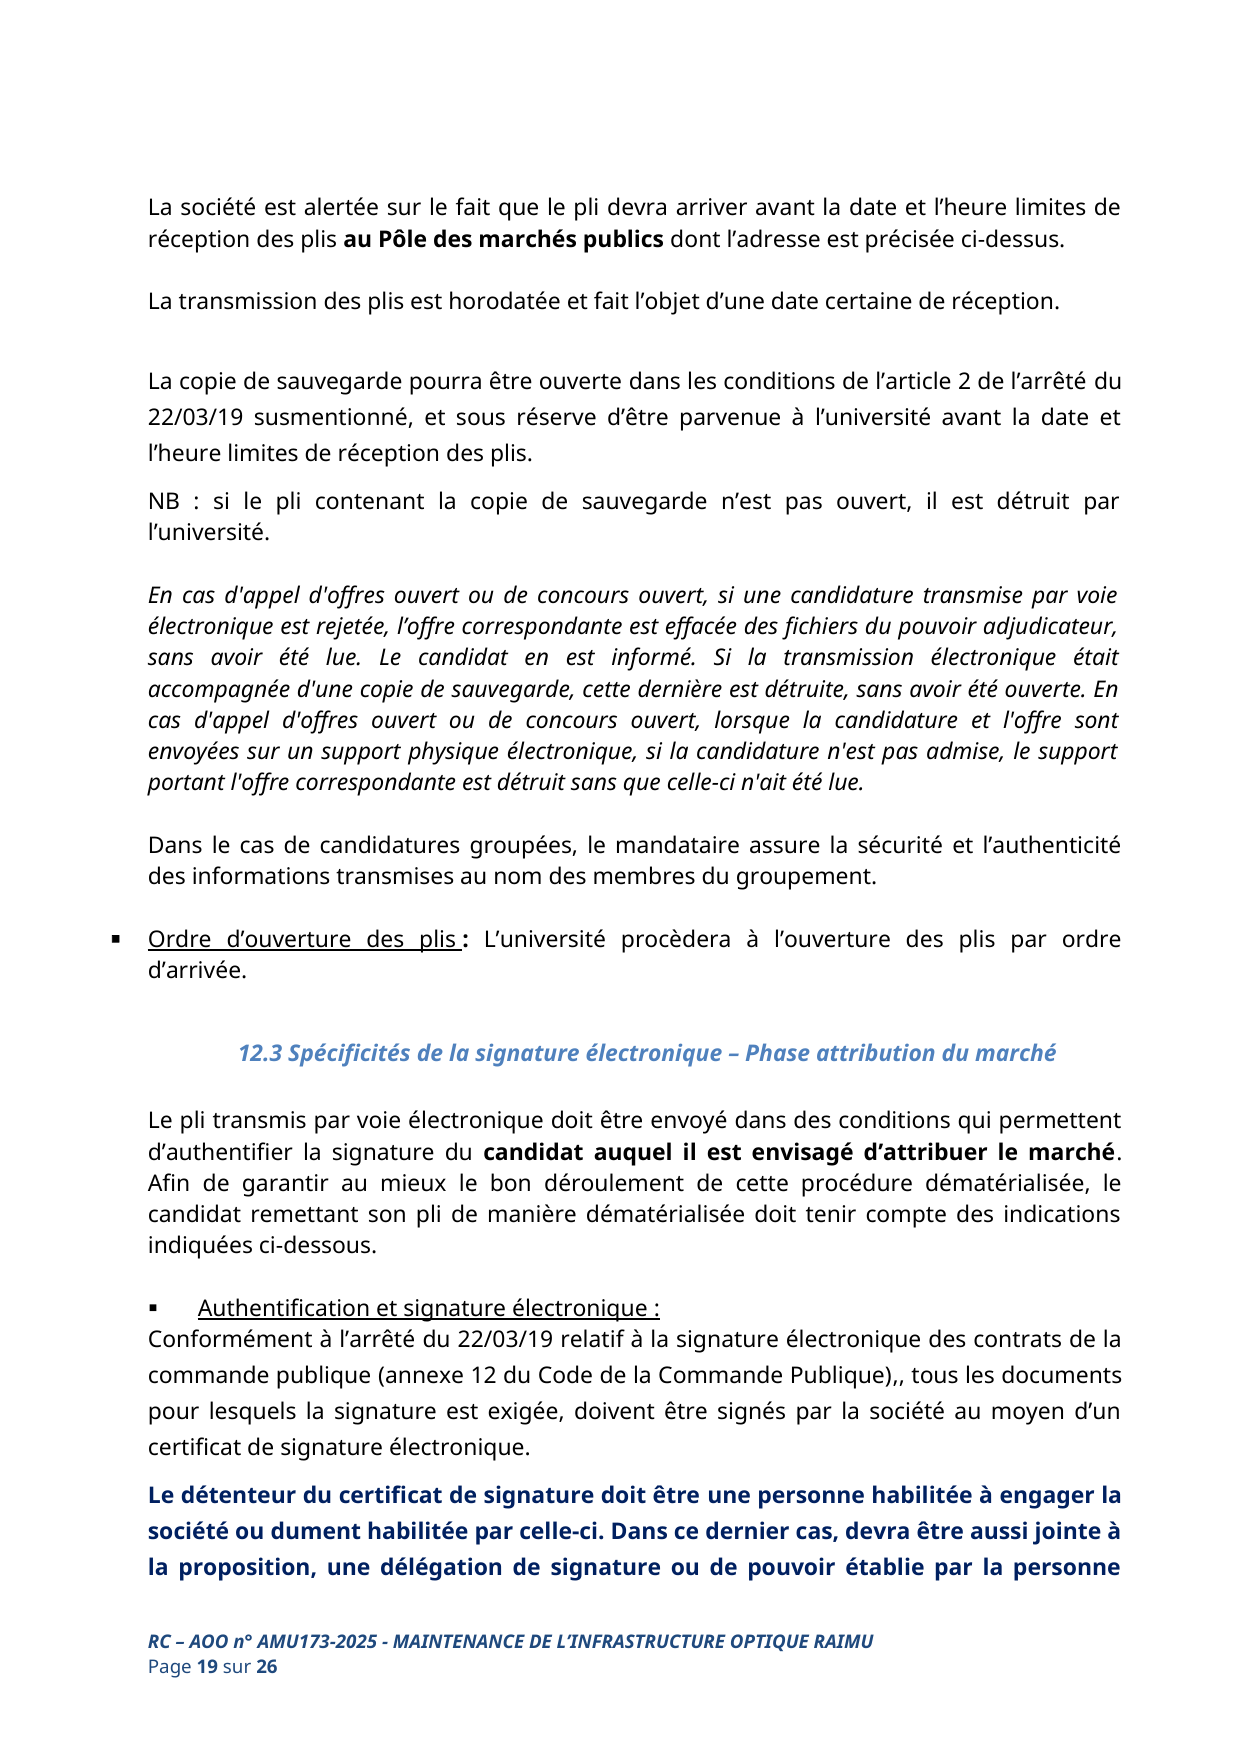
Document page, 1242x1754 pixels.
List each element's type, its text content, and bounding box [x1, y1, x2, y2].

text La société est alertée sur le fait que le pli devra arriver avant la date et l’heure limites de réception des plis au Pôle des marchés publics dont l’adresse est précisée ci-dessus. [148, 191, 1122, 254]
text La copie de sauvegarde pourra être ouverte dans les conditions de l’article 2 de l’arrêté du 22/03/19 susmentionné, et sous réserve d’être parvenue à l’université avant la date et l’heure limites de réception des plis. [148, 365, 1122, 468]
list Authentification et signature électronique : [148, 1292, 1122, 1323]
list Ordre d’ouverture des plis : L’université procèdera à l’ouverture des plis par ordre d’arrivée. [110, 923, 1122, 985]
text Conformément à l’arrêté du 22/03/19 relatif à la signature électronique des contrats de la commande publique (annexe 12 du Code de la Commande Publique),, tous les documents pour lesquels la signature est exigée, doivent être signés par la société au moyen d’un certificat de signature électronique. [148, 1323, 1122, 1462]
text NB : si le pli contenant la copie de sauvegarde n’est pas ouvert, il est détruit par l’université. [148, 485, 1122, 548]
subtitle 12.3 Spécificités de la signature électronique – Phase attribution du marché [238, 1037, 1122, 1068]
text La transmission des plis est horodatée et fait l’objet d’une date certaine de réception. [148, 285, 1122, 316]
text Dans le cas de candidatures groupées, le mandataire assure la sécurité et l’authenticité des informations transmises au nom des membres du groupement. [148, 829, 1122, 891]
text Le pli transmis par voie électronique doit être envoyé dans des conditions qui permettent d’authentifier la signature du candidat auquel il est envisagé d’attribuer le marché. Afin de garantir au mieux le bon déroulement de cette procédure dématérialisée, le candidat remettant son pli de manière dématérialisée doit tenir compte des indications indiquées ci-dessous. [148, 1104, 1122, 1261]
text En cas d'appel d'offres ouvert ou de concours ouvert, si une candidature transmise par voie électronique est rejetée, l’offre correspondante est effacée des fichiers du pouvoir adjudicateur, sans avoir été lue. Le candidat en est informé. Si la transmission électronique était accompagnée d'une copie de sauvegarde, cette dernière est détruite, sans avoir été ouverte. En cas d'appel d'offres ouvert ou de concours ouvert, lorsque la candidature et l'offre sont envoyées sur un support physique électronique, si la candidature n'est pas admise, le support portant l'offre correspondante est détruit sans que celle-ci n'ait été lue. [148, 579, 1122, 798]
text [148, 1479, 1122, 1582]
